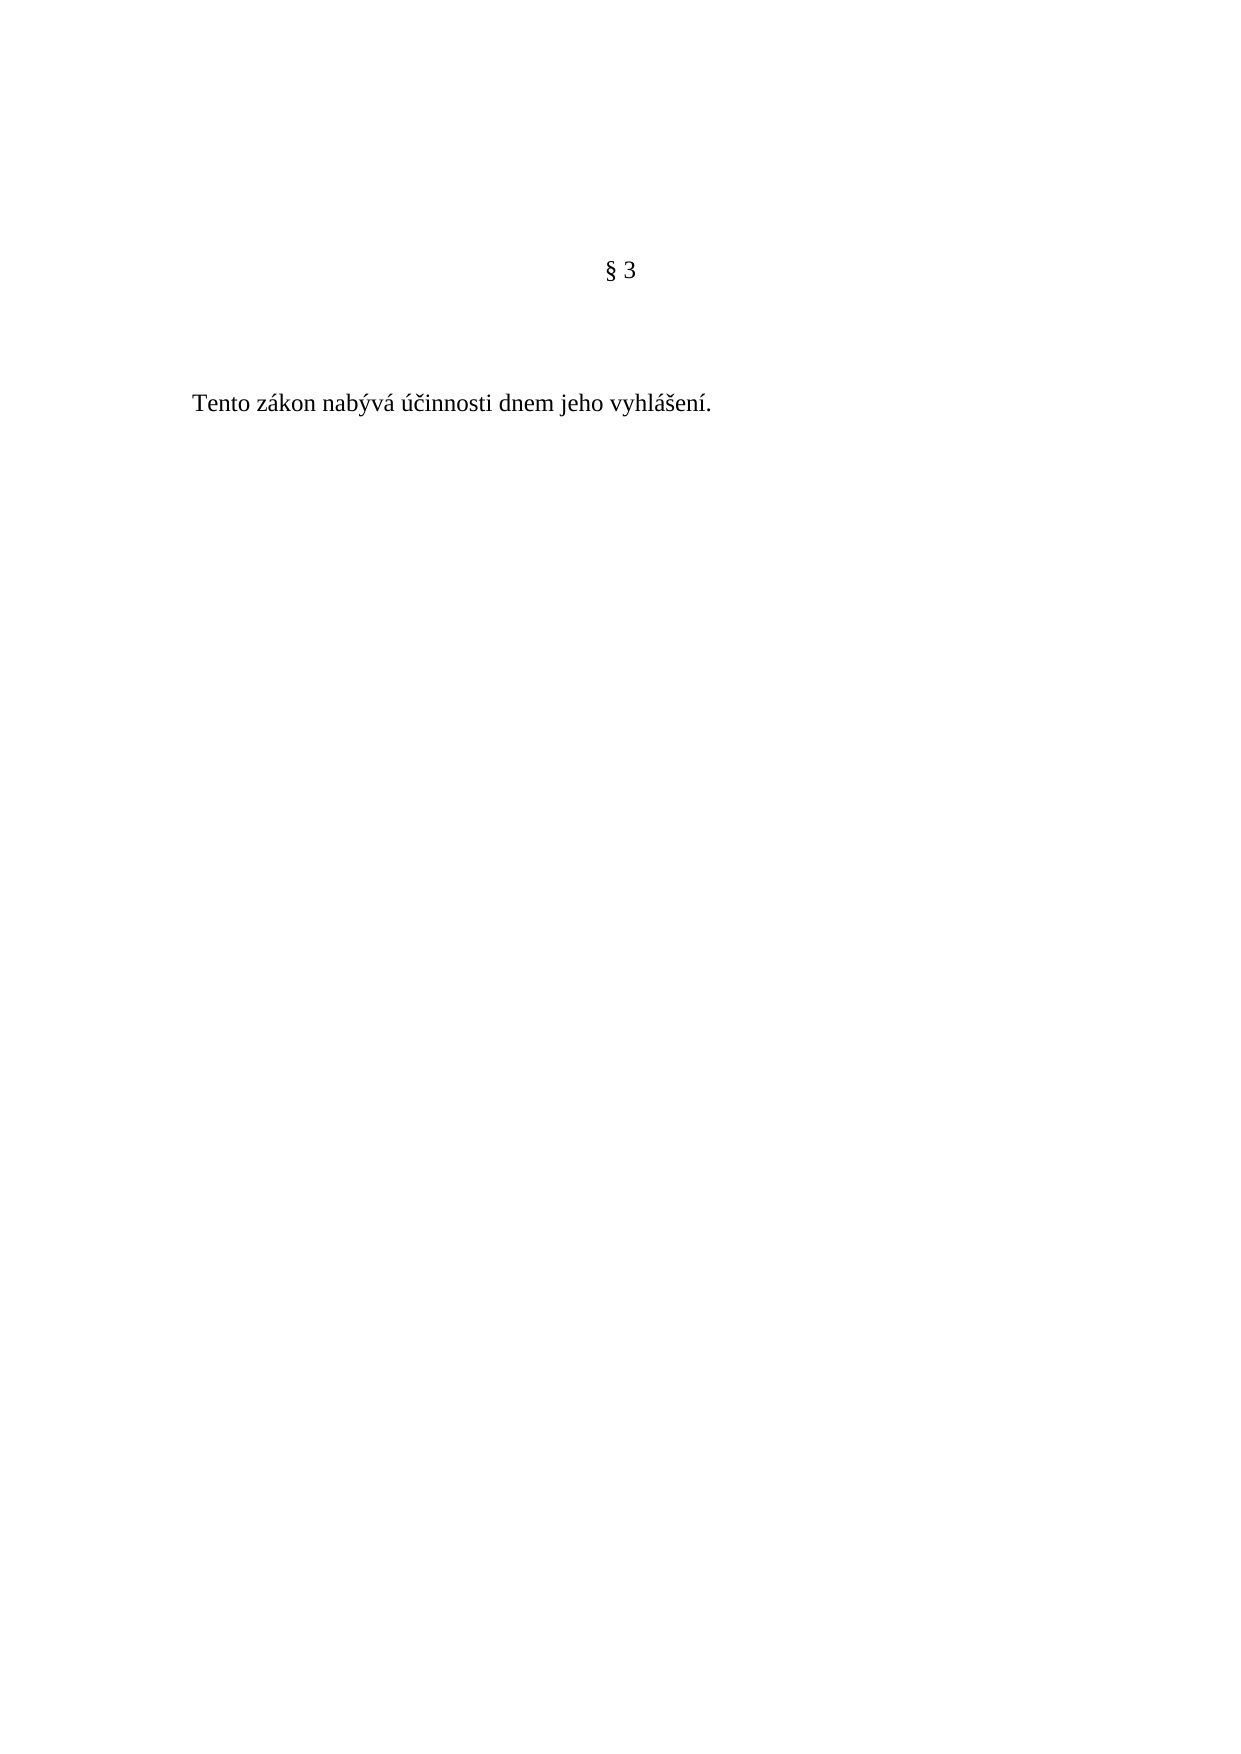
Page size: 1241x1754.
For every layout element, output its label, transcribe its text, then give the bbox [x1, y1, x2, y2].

text Tento zákon nabývá účinnosti dnem jeho vyhlášení. [148, 388, 1093, 417]
text § 3 [148, 255, 1093, 284]
